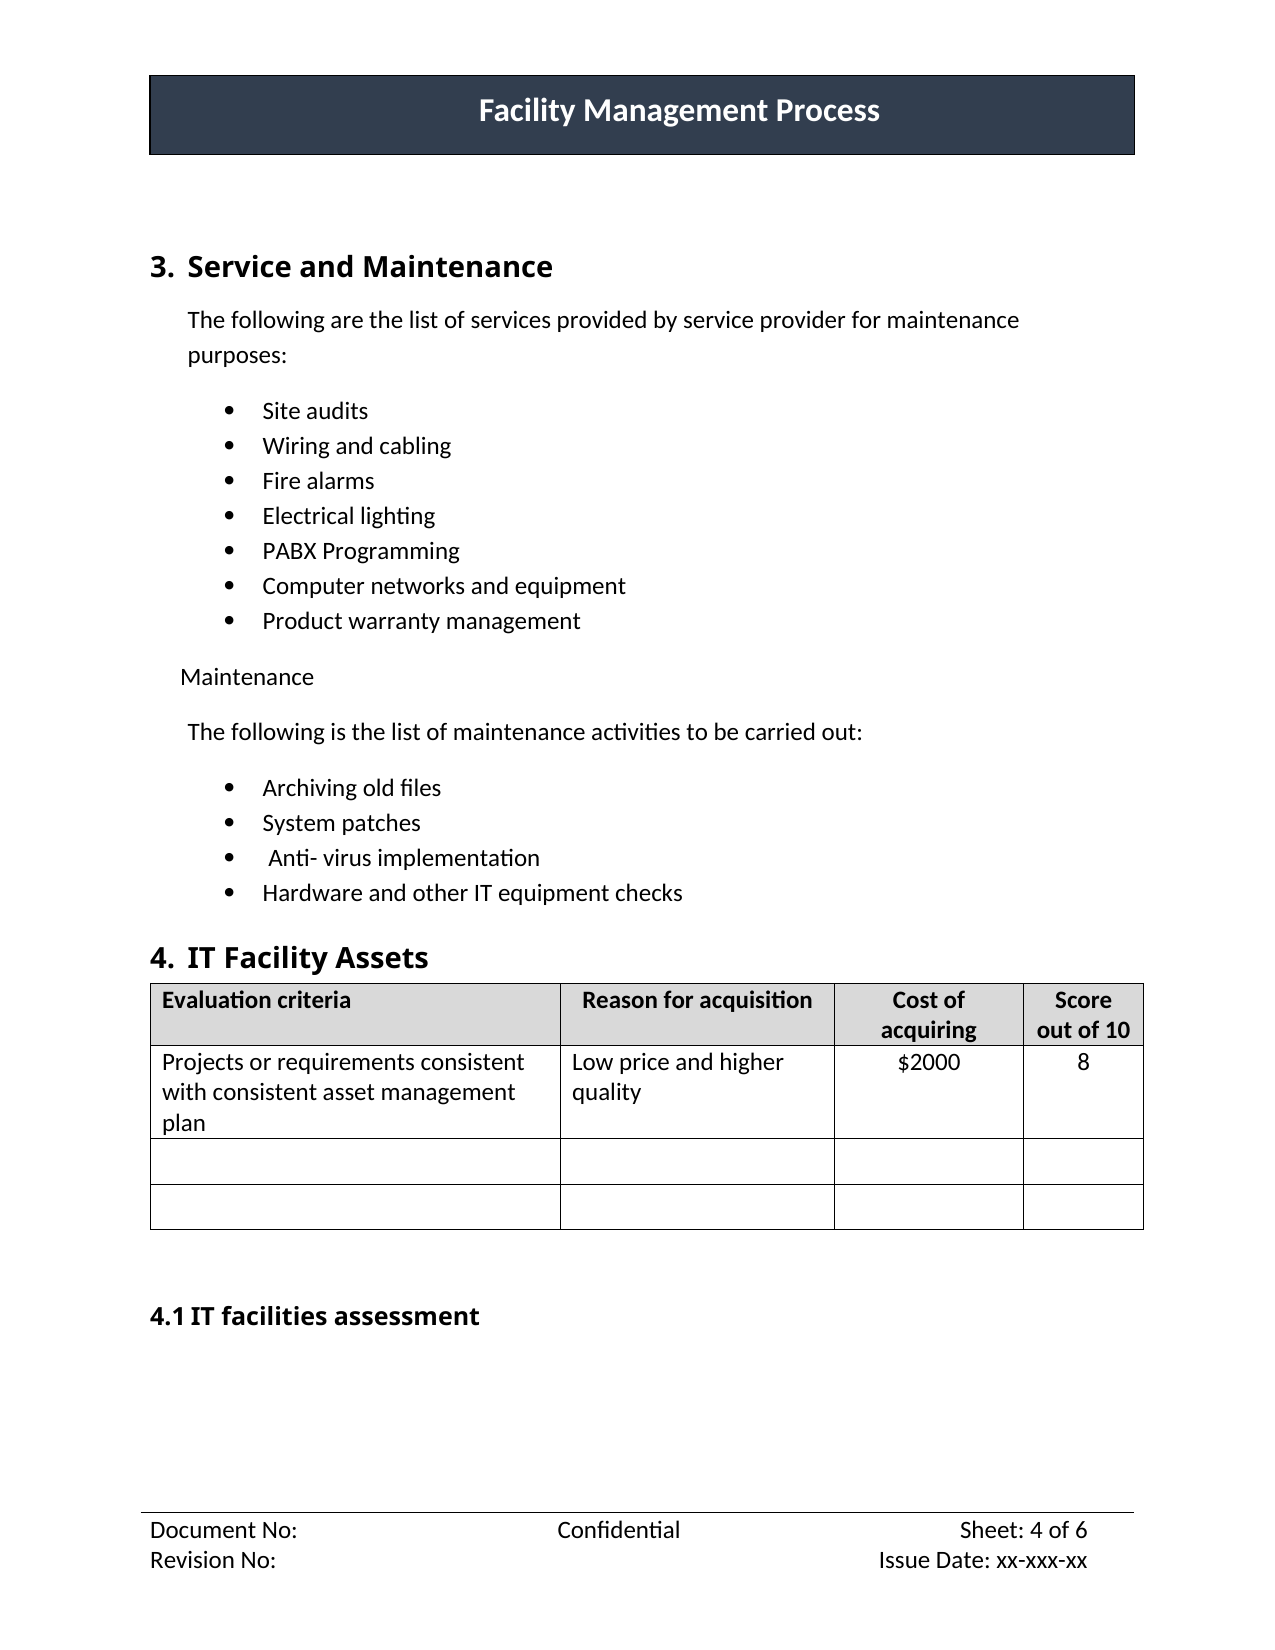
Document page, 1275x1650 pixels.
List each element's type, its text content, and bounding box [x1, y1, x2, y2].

subtitle Service and Maintenance [150, 246, 1125, 286]
table_cell [1024, 1185, 1143, 1229]
list PABX Programming [225, 535, 1125, 565]
list Electrical lighting [225, 500, 1125, 530]
text The following is the list of maintenance activities to be carried out: [187, 716, 1125, 747]
table_cell [1024, 1139, 1143, 1183]
table_cell $2000 [835, 1046, 1023, 1138]
table_cell Projects or requirements consistent with consistent asset management plan [151, 1046, 560, 1138]
list Product warranty management [225, 605, 1125, 635]
list System patches [225, 807, 1125, 838]
table_header Cost of acquiring [835, 984, 1023, 1045]
table_cell Low price and higher quality [561, 1046, 834, 1138]
list Computer networks and equipment [225, 570, 1125, 600]
table_header Score out of 10 [1024, 984, 1143, 1045]
table_cell [835, 1185, 1023, 1229]
text Maintenance [180, 661, 1125, 691]
table_cell [561, 1139, 834, 1183]
list Fire alarms [225, 465, 1125, 495]
subtitle IT Facility Assets [150, 937, 1125, 977]
list Site audits [225, 395, 1125, 425]
table_cell [835, 1139, 1023, 1183]
table_cell 8 [1024, 1046, 1143, 1138]
table_cell [561, 1185, 834, 1229]
table_header Evaluation criteria [151, 984, 560, 1045]
subtitle IT facilities assessment [150, 1299, 1125, 1333]
table_cell [151, 1185, 560, 1229]
table_header Reason for acquisition [561, 984, 834, 1045]
text The following are the list of services provided by service provider for maintenance purposes: [187, 304, 1125, 369]
table_cell [151, 1139, 560, 1183]
list Hardware and other IT equipment checks [225, 877, 1125, 908]
list Anti- virus implementation [225, 842, 1125, 873]
list Archiving old files [225, 772, 1125, 803]
list Wiring and cabling [225, 430, 1125, 460]
